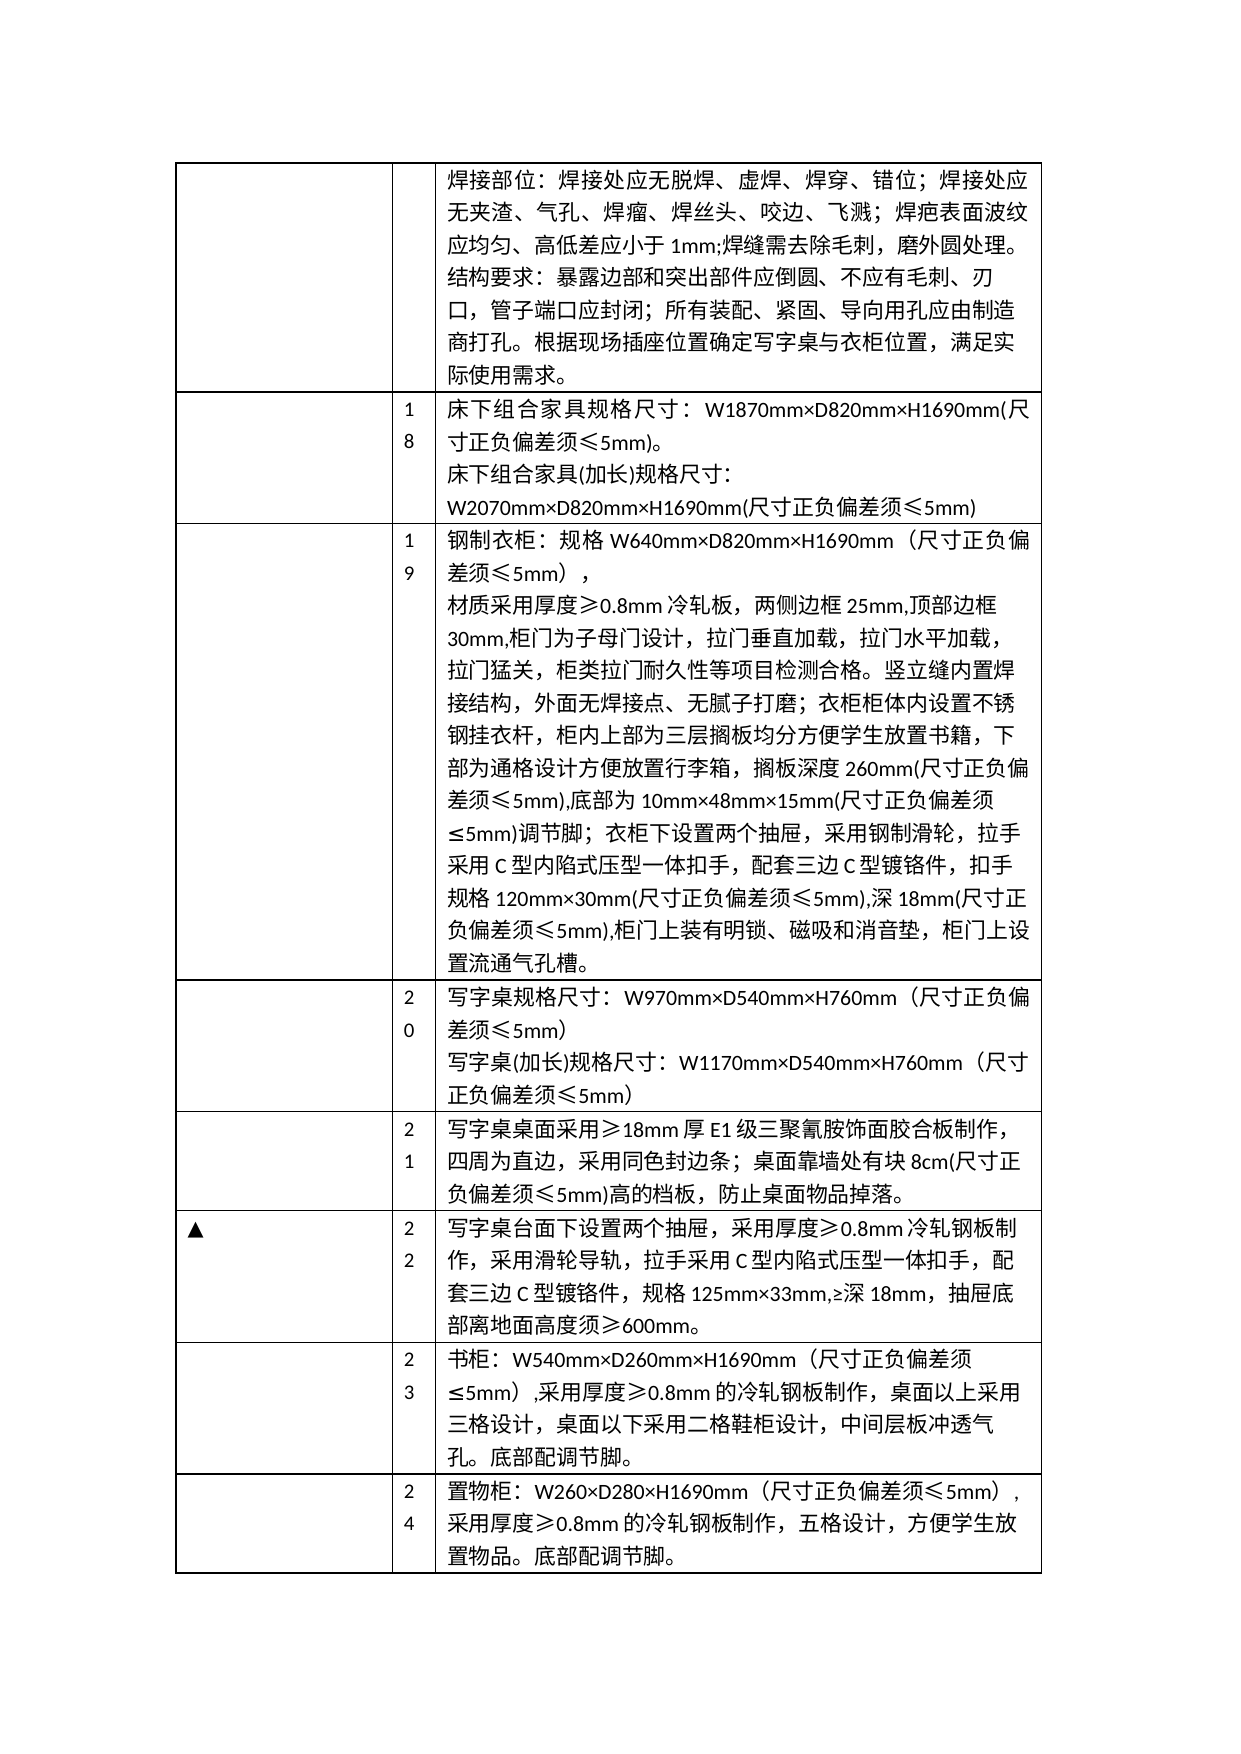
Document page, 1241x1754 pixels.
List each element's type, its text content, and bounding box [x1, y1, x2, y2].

table_cell [177, 1475, 392, 1572]
table_cell 24 [393, 1475, 435, 1572]
table_cell 写字桌桌面采用≥18mm厚E1级三聚氰胺饰面胶合板制作，四周为直边，采用同色封边条；桌面靠墙处有块8cm(尺寸正负偏差须≤5mm)高的档板，防止桌面物品掉落。 [436, 1112, 1041, 1210]
table_cell 23 [393, 1343, 435, 1473]
table_cell 写字桌规格尺寸：W970mm×D540mm×H760mm（尺寸正负偏差须≤5mm） 写字桌(加长)规格尺寸：W1170mm×D540mm×H760mm（尺寸正负偏差须≤5mm） [436, 981, 1041, 1111]
table_cell [177, 393, 392, 523]
table_cell 书柜：W540mm×D260mm×H1690mm（尺寸正负偏差须≤5mm）,采用厚度≥0.8mm的冷轧钢板制作，桌面以上采用三格设计，桌面以下采用二格鞋柜设计，中间层板冲透气孔。底部配调节脚。 [436, 1343, 1041, 1473]
table_cell 写字桌台面下设置两个抽屉，采用厚度≥0.8mm冷轧钢板制作，采用滑轮导轨，拉手采用C型内陷式压型一体扣手，配套三边C型镀铬件，规格125mm×33mm,≥深18mm，抽屉底部离地面高度须≥600mm。 [436, 1211, 1041, 1341]
table_cell [177, 1112, 392, 1210]
table_cell [177, 981, 392, 1111]
table_cell 20 [393, 981, 435, 1111]
table_cell 18 [393, 393, 435, 523]
table_cell 17 [393, 164, 435, 391]
table_cell [177, 164, 392, 391]
table_cell 21 [393, 1112, 435, 1210]
table_cell 22 [393, 1211, 435, 1341]
table_cell 床下组合家具规格尺寸：W1870mm×D820mm×H1690mm(尺寸正负偏差须≤5mm)。 床下组合家具(加长)规格尺寸：W2070mm×D820mm×H1690mm(尺寸正负偏差须≤5mm) [436, 393, 1041, 523]
table_cell 钢制衣柜：规格W640mm×D820mm×H1690mm（尺寸正负偏差须≤5mm）， 材质采用厚度≥0.8mm冷轧板，两侧边框25mm,顶部边框30mm,柜门为子母门设计，拉门垂直加载，拉门水平加载，拉门猛关，柜类拉门耐久性等项目检测合格。竖立缝内置焊接结构，外面无焊接点、无腻子打磨；衣柜柜体内设置不锈钢挂衣杆，柜内上部为三层搁板均分方便学生放置书籍，下部为通格设计方便放置行李箱，搁板深度260mm(尺寸正负偏差须≤5mm),底部为10mm×48mm×15mm(尺寸正负偏差须≤5mm)调节脚；衣柜下设置两个抽屉，采用钢制滑轮，拉手采用C型内陷式压型一体扣手，配套三边C型镀铬件，扣手规格120mm×30mm(尺寸正负偏差须≤5mm),深18mm(尺寸正负偏差须≤5mm),柜门上装有明锁、磁吸和消音垫，柜门上设置流通气孔槽。 [436, 524, 1041, 979]
table_cell [177, 1343, 392, 1473]
table_cell 置物柜：W260×D280×H1690mm（尺寸正负偏差须≤5mm）,采用厚度≥0.8mm的冷轧钢板制作，五格设计，方便学生放置物品。底部配调节脚。 [436, 1475, 1041, 1572]
table_cell ▲ [177, 1211, 392, 1341]
table_cell [177, 524, 392, 979]
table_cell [436, 164, 1041, 391]
table_cell 19 [393, 524, 435, 979]
